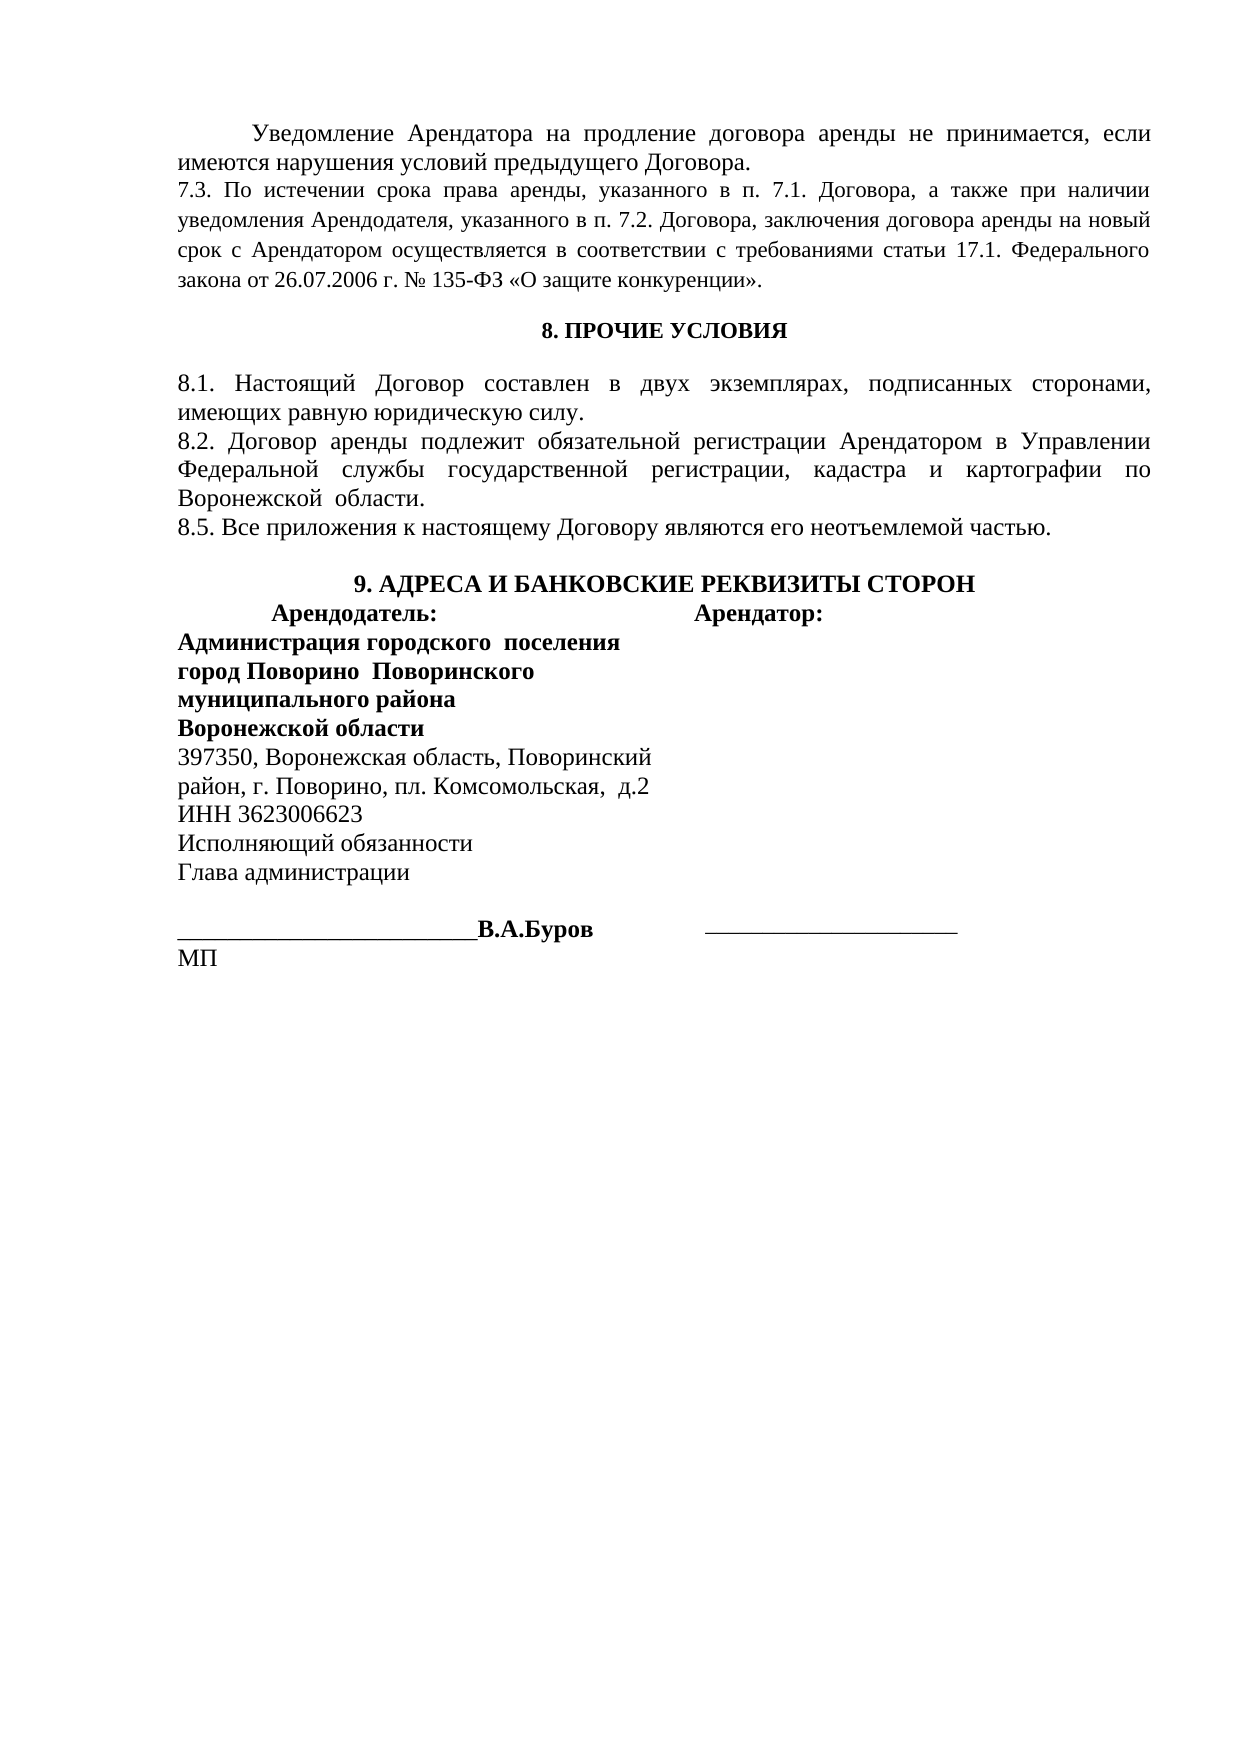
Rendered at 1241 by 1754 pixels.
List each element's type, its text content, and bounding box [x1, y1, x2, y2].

text 8.1. Настоящий Договор составлен в двух экземплярах, подписанных сторонами, имеющих равную юридическую силу. [177, 368, 1152, 426]
text 8. ПРОЧИЕ УСЛОВИЯ [177, 317, 1152, 344]
table_header ______________________ [694, 627, 1211, 972]
text Арендодатель: Арендатор: [177, 598, 1152, 627]
table_header Администрация городского поселения город Поворино Поворинского муниципального района Воронежской области 397350, Воронежская область, Поворинский район, г. Поворино, пл. Комсомольская, д.2 ИНН 3623006623 Исполняющий обязанности Глава администрации ________________________В.А.Буров МП [166, 627, 694, 972]
text 8.2. Договор аренды подлежит обязательной регистрации Арендатором в Управлении Федеральной службы государственной регистрации, кадастра и картографии по Воронежской области. [177, 426, 1152, 512]
text 7.3. По истечении срока права аренды, указанного в п. 7.1. Договора, а также при наличии уведомления Арендодателя, указанного в п. 7.2. Договора, заключения договора аренды на новый срок с Арендатором осуществляется в соответствии с требованиями статьи 17.1. Федерального закона от 26.07.2006 г. № 135-ФЗ «О защите конкуренции». [177, 176, 1152, 293]
text Уведомление Арендатора на продление договора аренды не принимается, если имеются нарушения условий предыдущего Договора. [177, 118, 1152, 176]
text 8.5. Все приложения к настоящему Договору являются его неотъемлемой частью. [177, 512, 1152, 541]
text 9. АДРЕСА И БАНКОВСКИЕ РЕКВИЗИТЫ СТОРОН [177, 569, 1152, 598]
